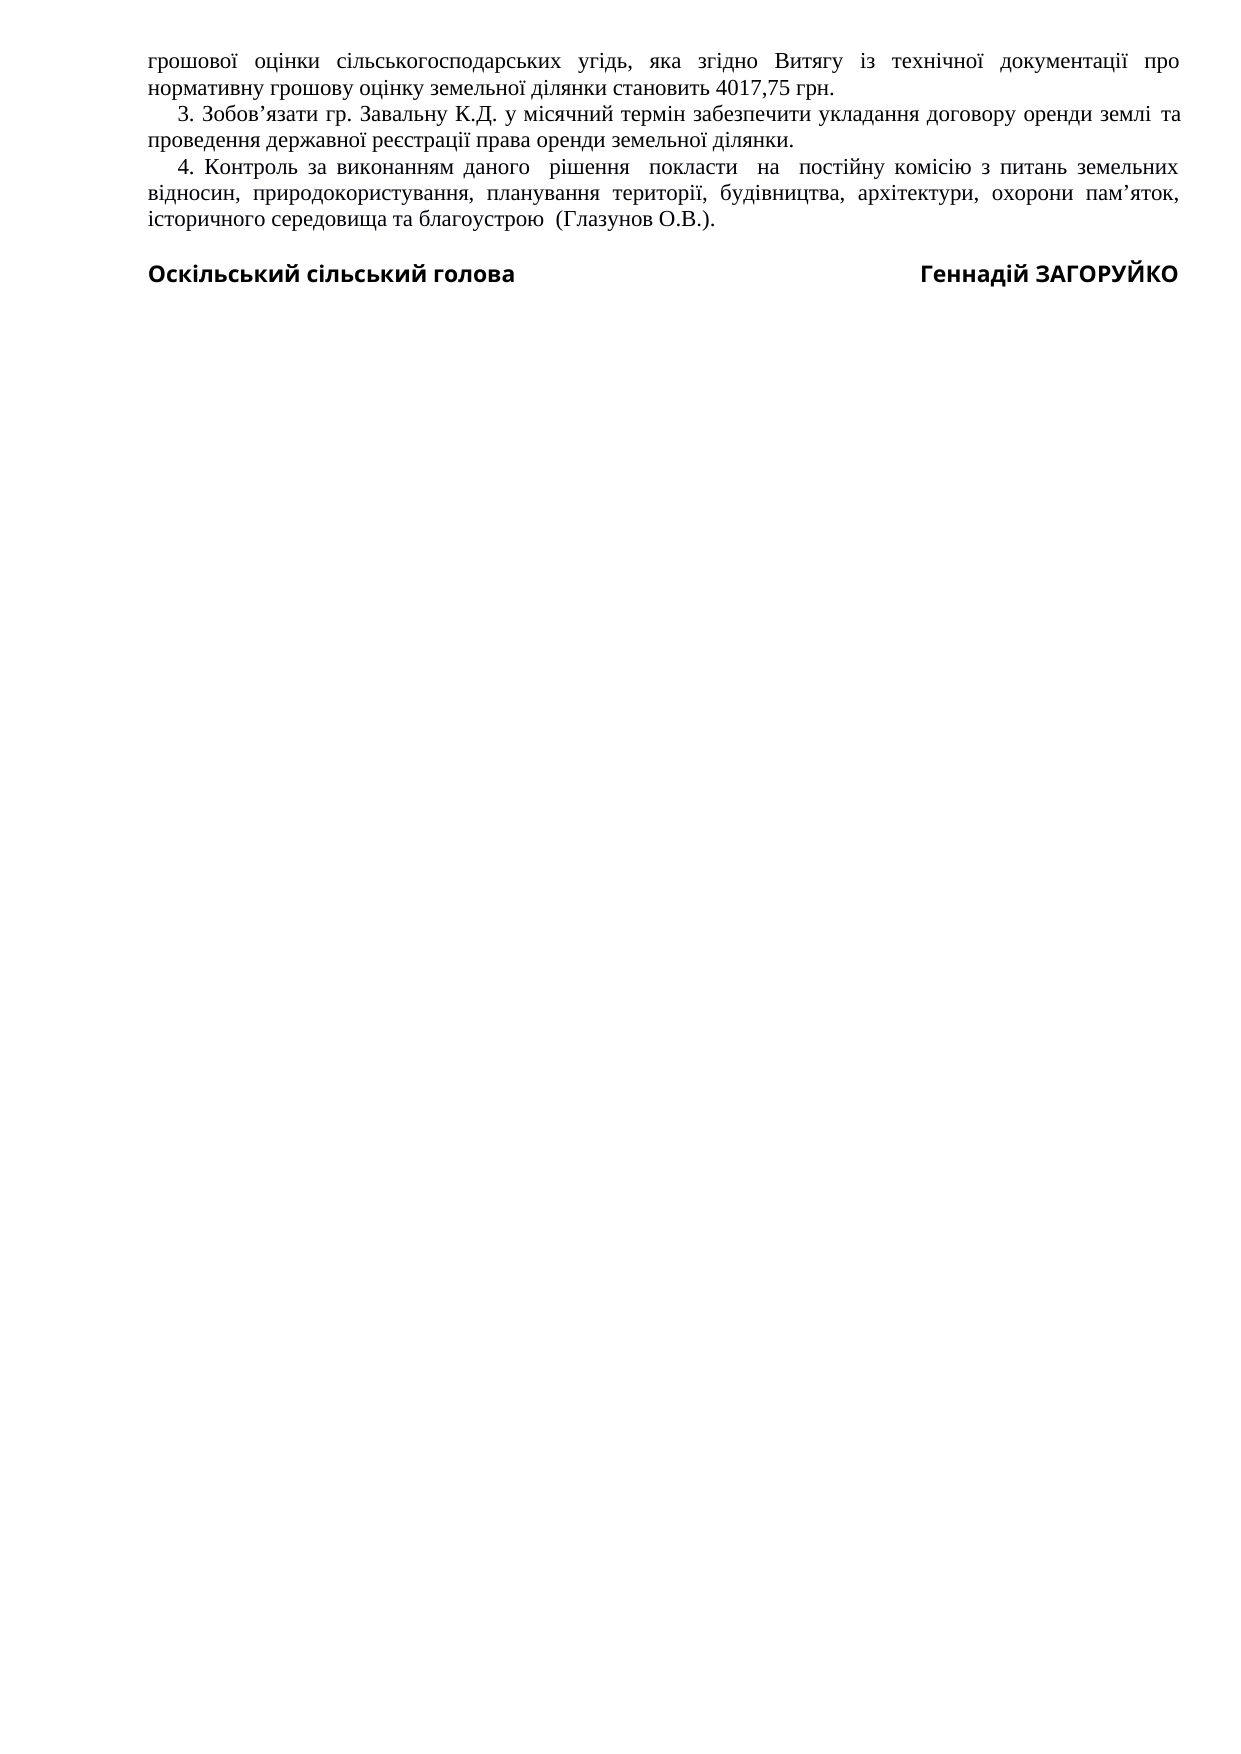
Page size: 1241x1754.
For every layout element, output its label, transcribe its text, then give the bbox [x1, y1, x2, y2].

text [148, 47, 1181, 100]
text Оскільський сільський голова Геннадій ЗАГОРУЙКО [148, 258, 1181, 289]
text 3. Зобов’язати гр. Завальну К.Д. у місячний термін забезпечити укладання договору оренди землі та проведення державної реєстрації права оренди земельної ділянки. [148, 100, 1181, 153]
text 4. Контроль за виконанням даного рішення покласти на постійну комісію з питань земельних відносин, природокористування, планування території, будівництва, архітектури, охорони пам’яток, історичного середовища та благоустрою (Глазунов О.В.). [148, 153, 1181, 232]
